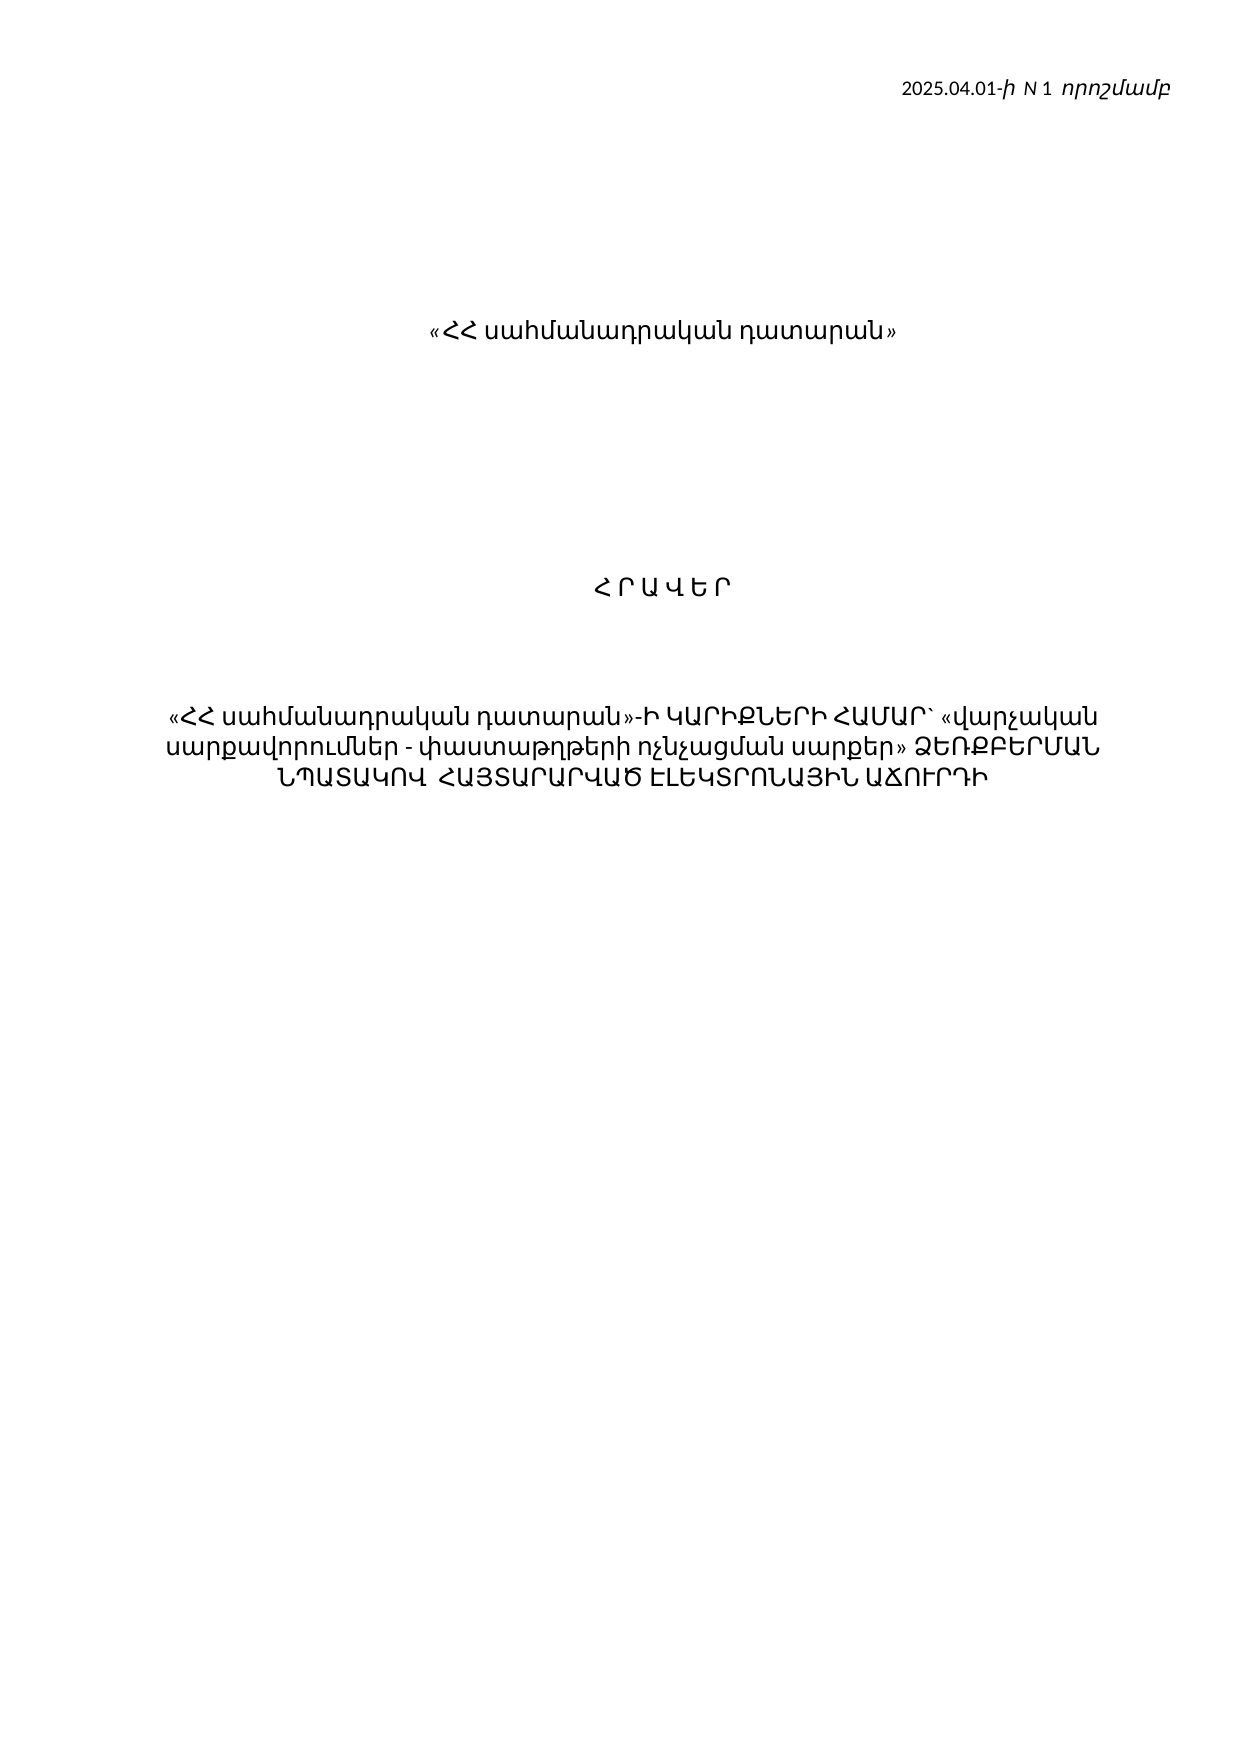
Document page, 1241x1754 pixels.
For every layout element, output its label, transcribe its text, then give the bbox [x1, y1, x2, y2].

text 2025.04.01 -ի N 1 որոշմամբ [94, 75, 1171, 100]
text « ՀՀ սահմանադրական դատարան» [94, 316, 1172, 346]
text Հ Ր Ա Վ Ե Ր [94, 572, 1172, 602]
text «ՀՀ սահմանադրական դատարան»-Ի ԿԱՐԻՔՆԵՐԻ ՀԱՄԱՐ` «վարչական սարքավորումներ - փաստաթղթերի ոչնչացման սարքեր» ՁԵՌՔԲԵՐՄԱՆ ՆՊԱՏԱԿՈՎ ՀԱՅՏԱՐԱՐՎԱԾ ԷԼԵԿՏՐՈՆԱՅԻՆ ԱՃՈՒՐԴԻ [94, 701, 1172, 792]
